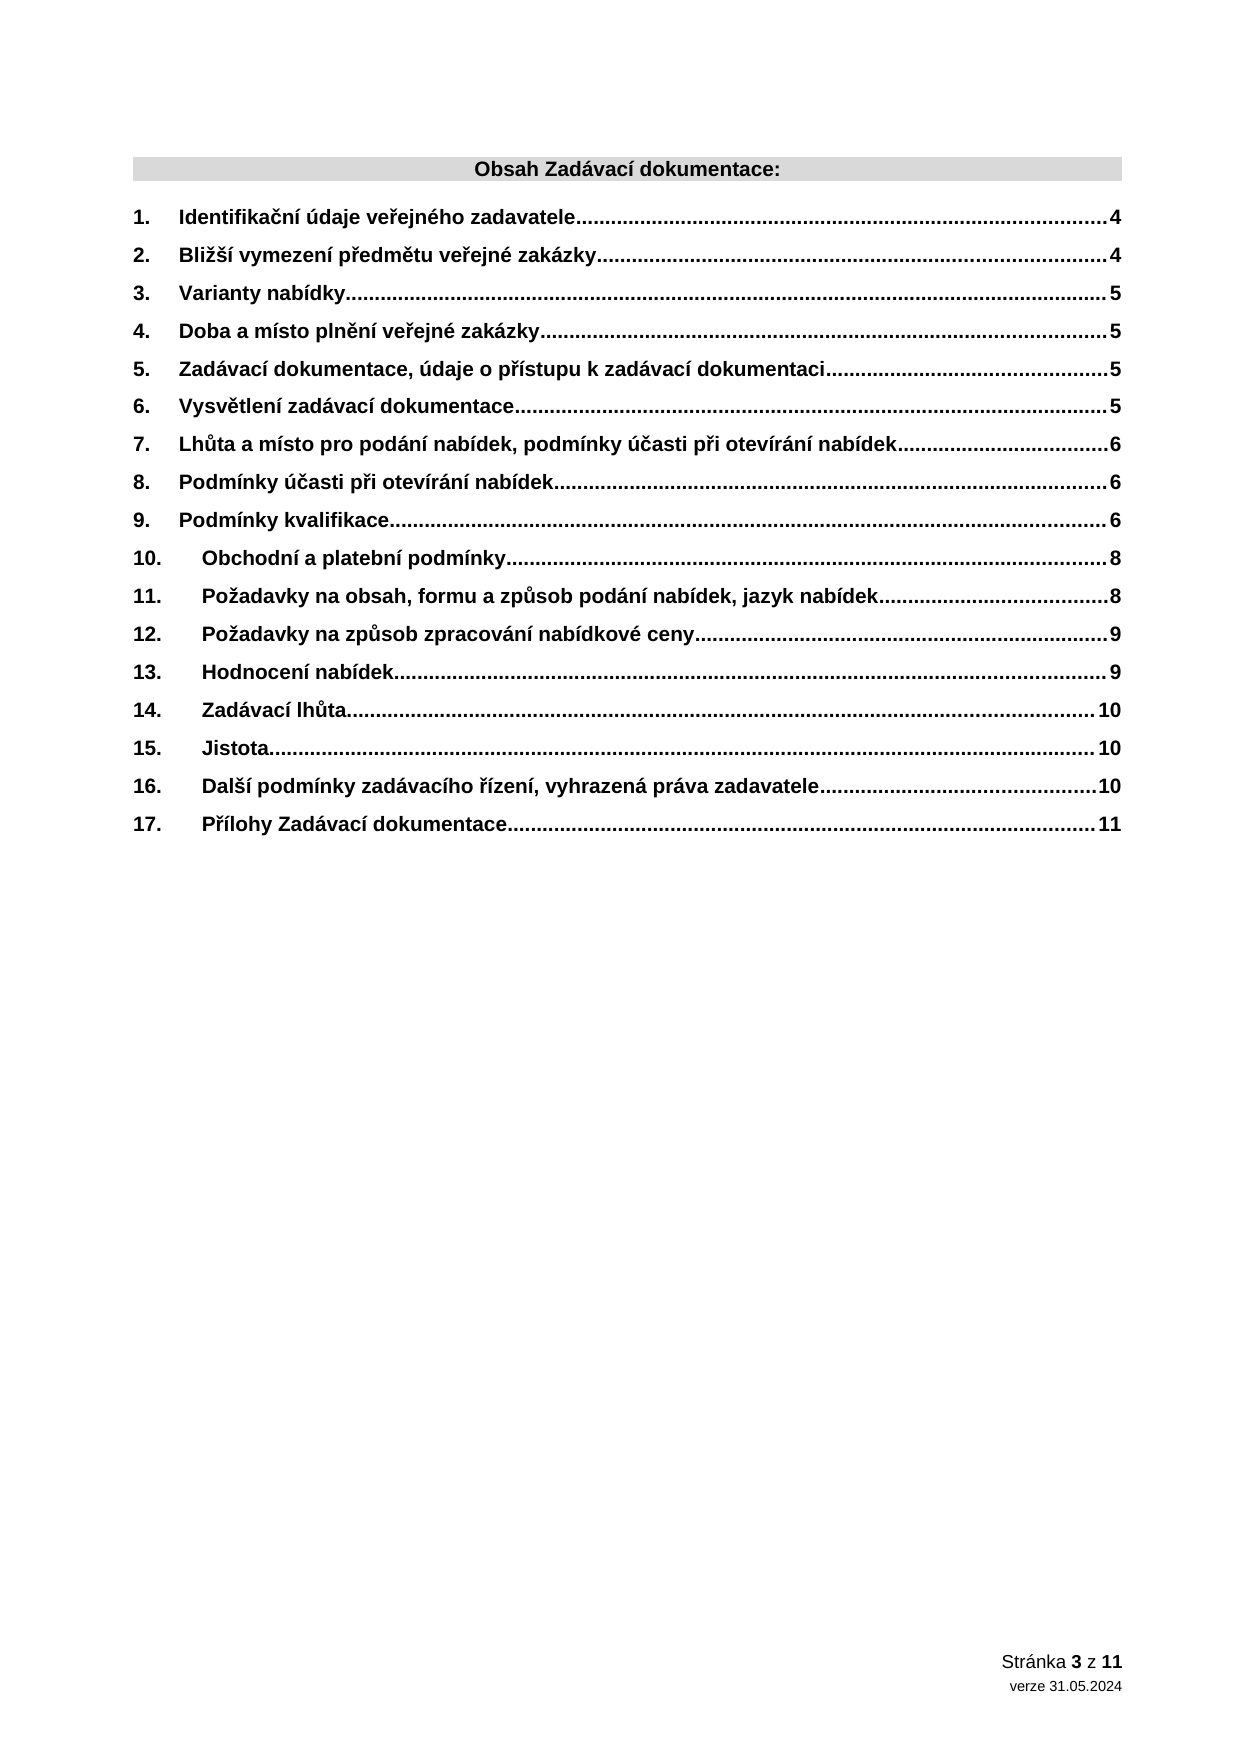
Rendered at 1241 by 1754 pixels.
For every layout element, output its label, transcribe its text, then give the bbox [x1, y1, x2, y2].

text 14. Zadávací lhůta 10 [133, 698, 1122, 722]
text 10. Obchodní a platební podmínky 8 [133, 546, 1122, 570]
text 13. Hodnocení nabídek 9 [133, 660, 1122, 684]
text 17. Přílohy Zadávací dokumentace 11 [133, 811, 1122, 835]
text 9. Podmínky kvalifikace 6 [133, 508, 1122, 532]
text 12. Požadavky na způsob zpracování nabídkové ceny 9 [133, 622, 1122, 646]
text 4. Doba a místo plnění veřejné zakázky 5 [133, 318, 1122, 342]
text 5. Zadávací dokumentace, údaje o přístupu k zadávací dokumentaci 5 [133, 356, 1122, 380]
text 15. Jistota 10 [133, 736, 1122, 759]
text 7. Lhůta a místo pro podání nabídek, podmínky účasti při otevírání nabídek 6 [133, 432, 1122, 456]
text 3. Varianty nabídky 5 [133, 281, 1122, 304]
text 1. Identifikační údaje veřejného zadavatele 4 [133, 205, 1122, 229]
text 16. Další podmínky zadávacího řízení, vyhrazená práva zadavatele 10 [133, 773, 1122, 797]
text 8. Podmínky účasti při otevírání nabídek 6 [133, 470, 1122, 494]
text 11. Požadavky na obsah, formu a způsob podání nabídek, jazyk nabídek 8 [133, 584, 1122, 608]
text 2. Bližší vymezení předmětu veřejné zakázky 4 [133, 243, 1122, 267]
text Obsah Zadávací dokumentace: [133, 157, 1122, 181]
text 6. Vysvětlení zadávací dokumentace 5 [133, 394, 1122, 418]
